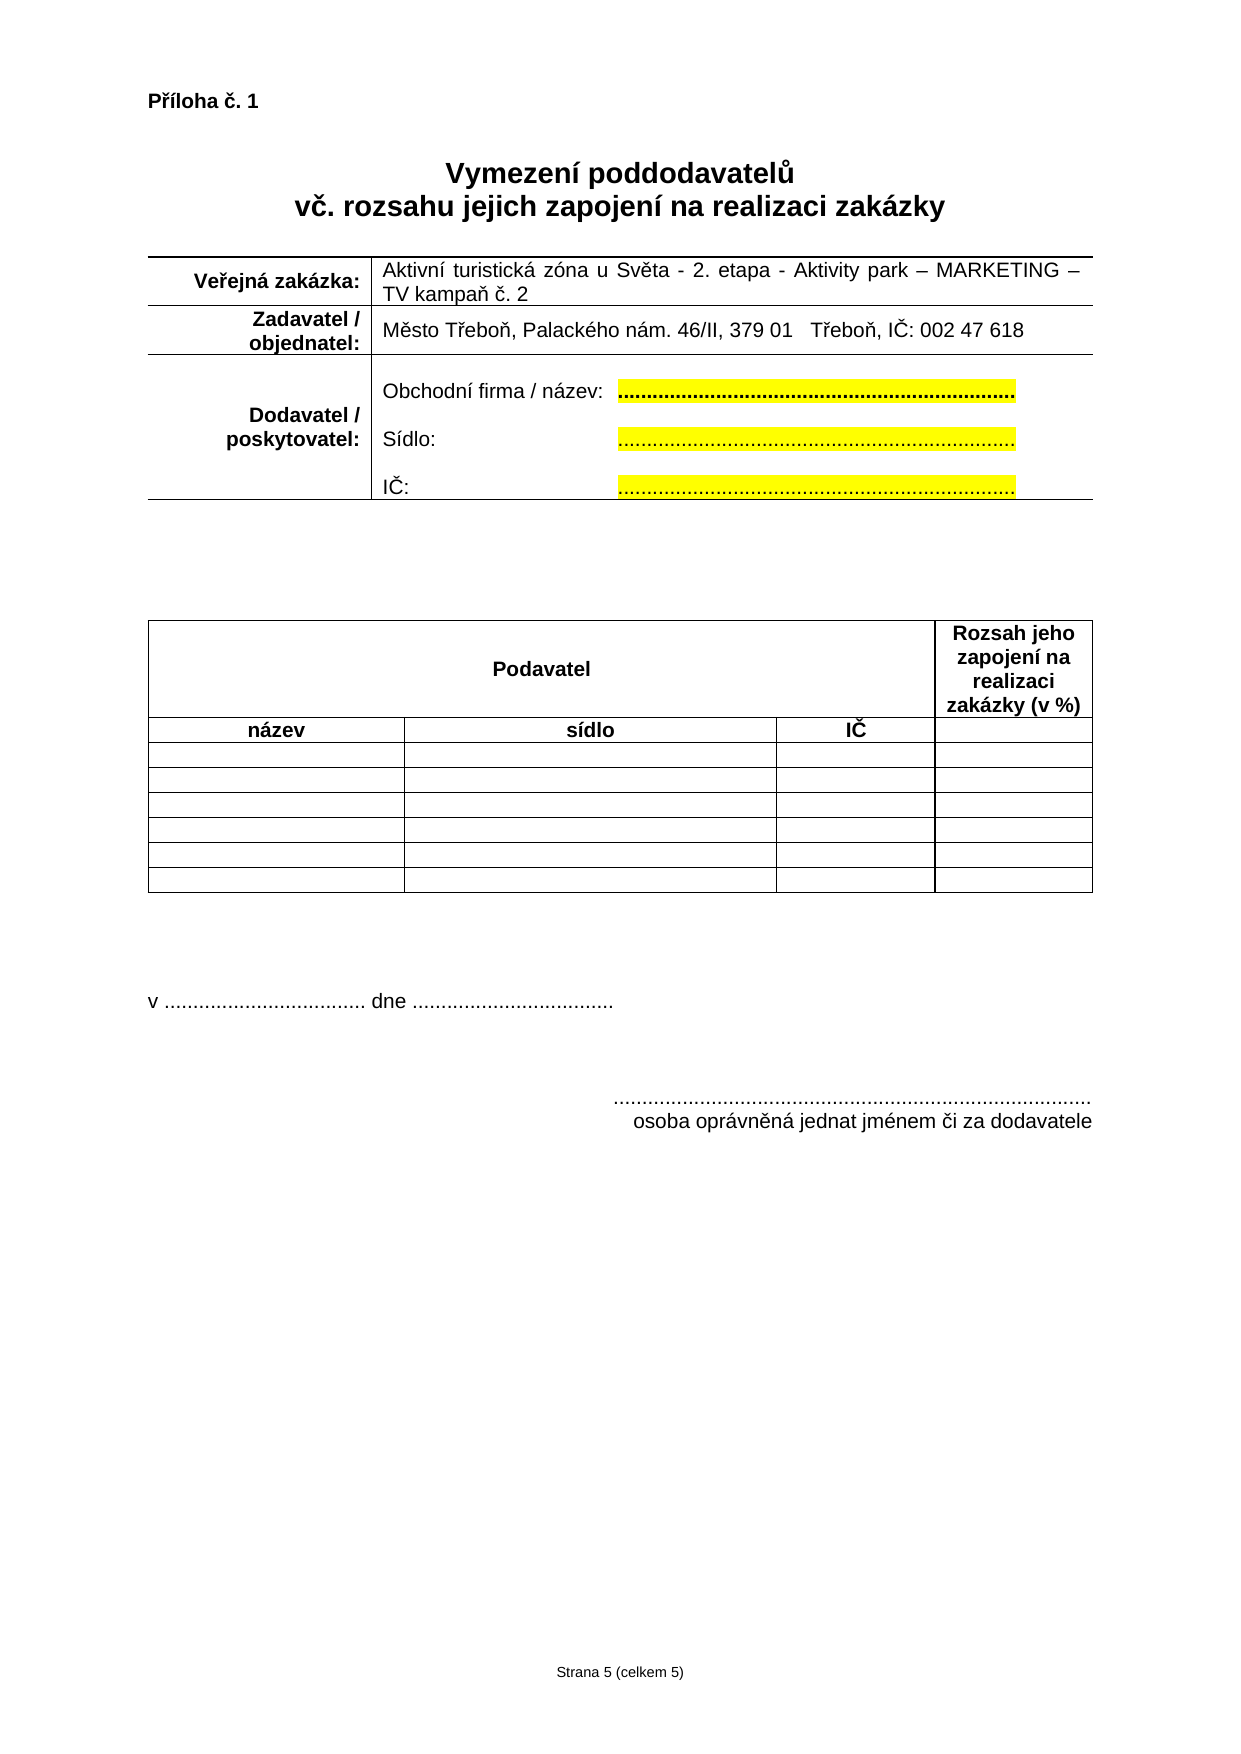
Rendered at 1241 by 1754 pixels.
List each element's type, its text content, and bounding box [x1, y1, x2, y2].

table_cell [149, 843, 404, 867]
table_cell [149, 768, 404, 792]
table_header Veřejná zakázka: [148, 258, 371, 305]
table_cell [936, 793, 1092, 817]
table_cell [405, 843, 776, 867]
table_cell IČ [777, 718, 934, 742]
table_cell [149, 793, 404, 817]
table_cell [405, 793, 776, 817]
text v ................................... dne ................................... [148, 989, 1093, 1013]
table_cell [777, 868, 934, 892]
table_cell [405, 768, 776, 792]
table_cell [777, 743, 934, 767]
text Příloha č. 1 [148, 89, 1093, 113]
text ................................................................................... [148, 1084, 1093, 1108]
text osoba oprávněná jednat jménem či za dodavatele [148, 1108, 1093, 1132]
table_cell [936, 868, 1092, 892]
table_cell [405, 743, 776, 767]
table_header Podavatel [149, 621, 934, 717]
table_cell Obchodní firma / název: ..................................................................... Sídlo: ..................................................................... IČ: ..................................................................... [372, 355, 1093, 499]
table_cell [149, 818, 404, 842]
table_cell sídlo [405, 718, 776, 742]
table_cell [777, 843, 934, 867]
table_cell [149, 868, 404, 892]
table_cell název [149, 718, 404, 742]
table_cell Dodavatel / poskytovatel: [148, 355, 371, 499]
table_cell [777, 793, 934, 817]
table_cell [149, 743, 404, 767]
table_cell [936, 768, 1092, 792]
table_cell [777, 818, 934, 842]
table_cell [936, 843, 1092, 867]
table_cell [936, 718, 1092, 742]
text vč. rozsahu jejich zapojení na realizaci zakázky [148, 189, 1093, 223]
table_cell [777, 768, 934, 792]
table_cell [936, 818, 1092, 842]
table_header Aktivní turistická zóna u Světa - 2. etapa - Aktivity park – MARKETING – TV kampaň č. 2 [372, 258, 1093, 305]
table_cell Zadavatel / objednatel: [148, 306, 371, 354]
table_cell [405, 818, 776, 842]
table_cell [936, 743, 1092, 767]
table_header Rozsah jeho zapojení na realizaci zakázky (v %) [936, 621, 1092, 717]
table_cell [405, 868, 776, 892]
table_cell Město Třeboň, Palackého nám. 46/II, 379 01 Třeboň, IČ: 002 47 618 [372, 306, 1093, 354]
text Vymezení poddodavatelů [148, 156, 1093, 189]
